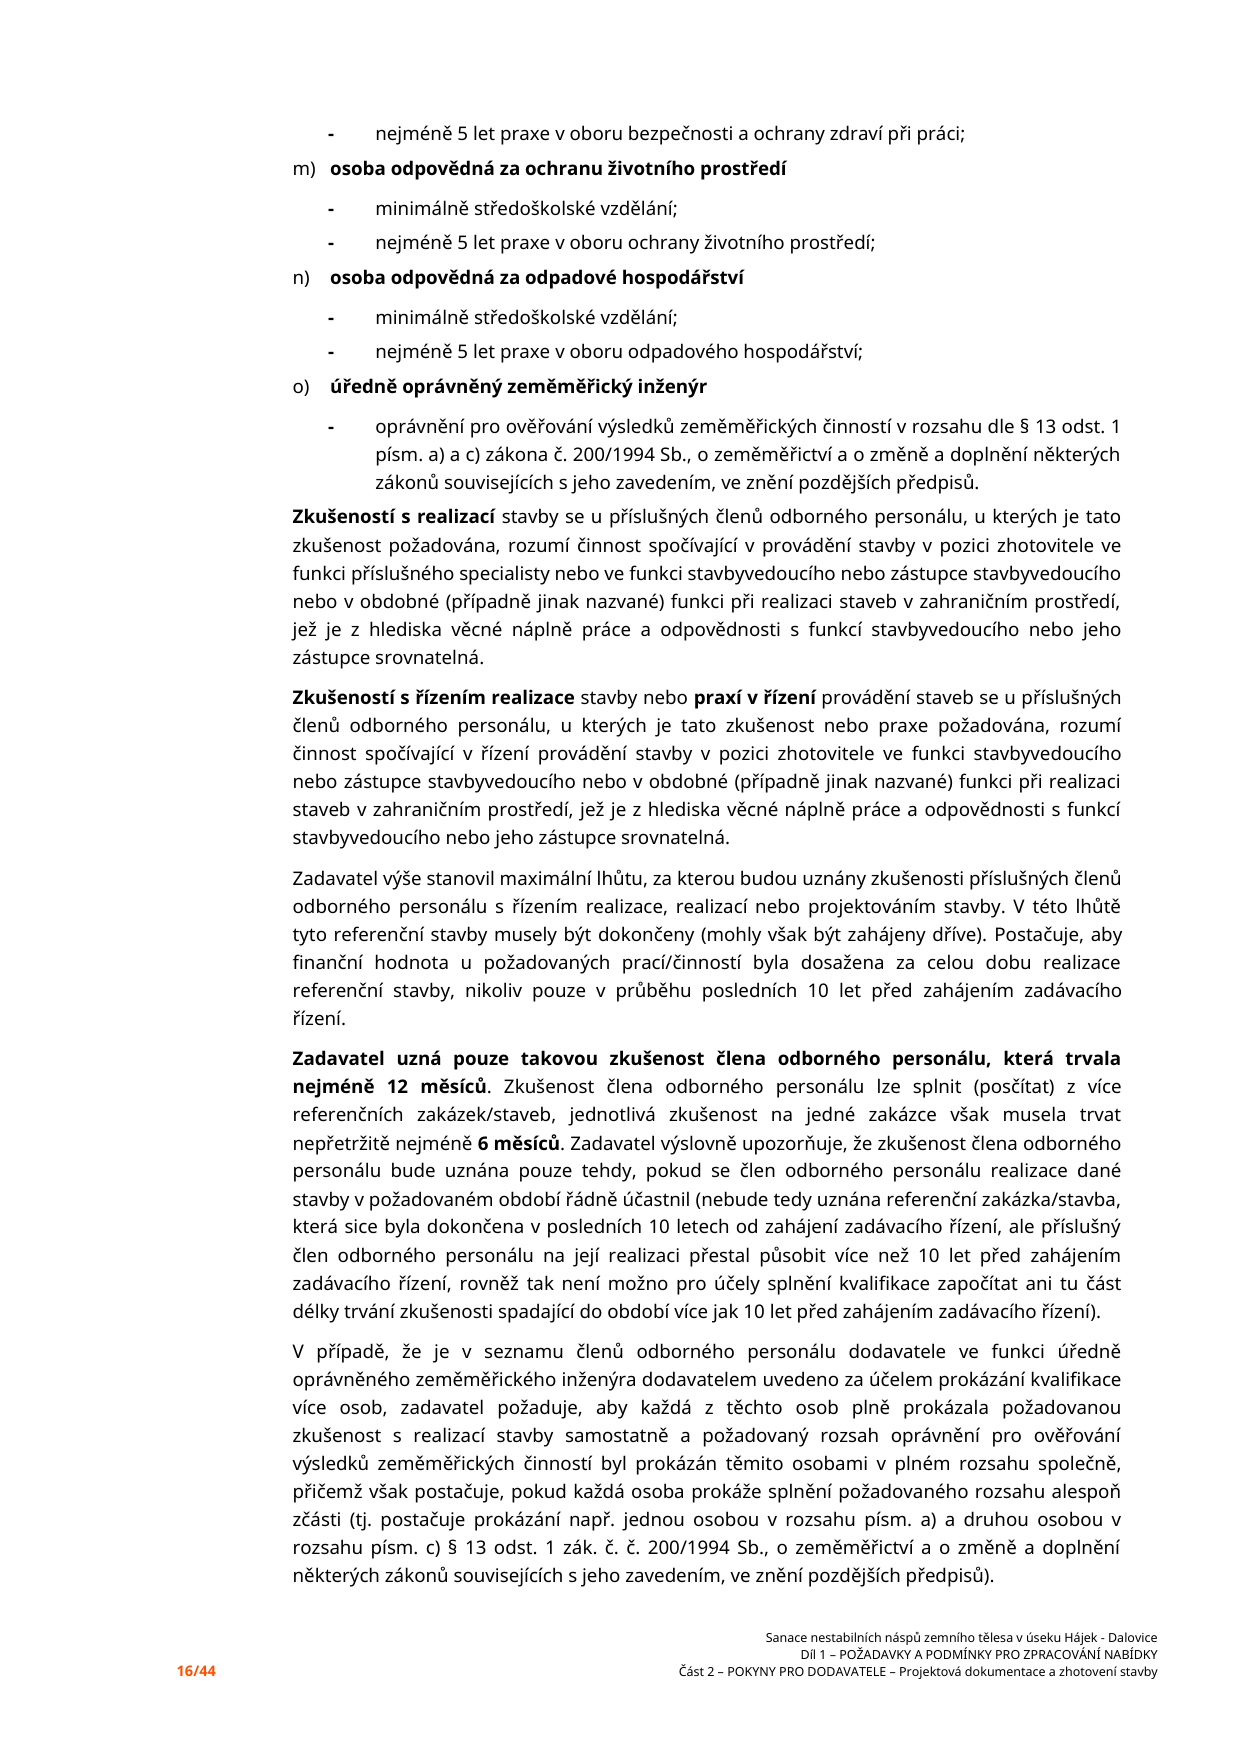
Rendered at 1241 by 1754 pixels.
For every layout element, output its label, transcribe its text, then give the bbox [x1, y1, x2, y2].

text Zkušeností s realizací stavby se u příslušných členů odborného personálu, u kterých je tato zkušenost požadována, rozumí činnost spočívající v provádění stavby v pozici zhotovitele ve funkci příslušného specialisty nebo ve funkci stavbyvedoucího nebo zástupce stavbyvedoucího nebo v obdobné (případně jinak nazvané) funkci při realizaci staveb v zahraničním prostředí, jež je z hlediska věcné náplně práce a odpovědnosti s funkcí stavbyvedoucího nebo jeho zástupce srovnatelná. [292, 504, 1122, 669]
text oprávnění pro ověřování výsledků zeměměřických činností v rozsahu dle § 13 odst. 1 písm. a) a c) zákona č. 200/1994 Sb., o zeměměřictví a o změně a doplnění některých zákonů souvisejících s jeho zavedením, ve znění pozdějších předpisů. [328, 413, 1122, 495]
text nejméně 5 let praxe v oboru ochrany životního prostředí; [328, 230, 1122, 255]
text V případě, že je v seznamu členů odborného personálu dodavatele ve funkci úředně oprávněného zeměměřického inženýra dodavatelem uvedeno za účelem prokázání kvalifikace více osob, zadavatel požaduje, aby každá z těchto osob plně prokázala požadovanou zkušenost s realizací stavby samostatně a požadovaný rozsah oprávnění pro ověřování výsledků zeměměřických činností byl prokázán těmito osobami v plném rozsahu společně, přičemž však postačuje, pokud každá osoba prokáže splnění požadovaného rozsahu alespoň zčásti (tj. postačuje prokázání např. jednou osobou v rozsahu písm. a) a druhou osobou v rozsahu písm. c) § 13 odst. 1 zák. č. č. 200/1994 Sb., o zeměměřictví a o změně a doplnění některých zákonů souvisejících s jeho zavedením, ve znění pozdějších předpisů). [292, 1338, 1122, 1588]
text nejméně 5 let praxe v oboru odpadového hospodářství; [328, 339, 1122, 364]
list úředně oprávněný zeměměřický inženýr [292, 373, 1122, 398]
text nejméně 5 let praxe v oboru bezpečnosti a ochrany zdraví při práci; [328, 121, 1122, 146]
text Zkušeností s řízením realizace stavby nebo praxí v řízení provádění staveb se u příslušných členů odborného personálu, u kterých je tato zkušenost nebo praxe požadována, rozumí činnost spočívající v řízení provádění stavby v pozici zhotovitele ve funkci stavbyvedoucího nebo zástupce stavbyvedoucího nebo v obdobné (případně jinak nazvané) funkci při realizaci staveb v zahraničním prostředí, jež je z hlediska věcné náplně práce a odpovědnosti s funkcí stavbyvedoucího nebo jeho zástupce srovnatelná. [292, 684, 1122, 850]
list osoba odpovědná za ochranu životního prostředí [292, 155, 1122, 180]
text minimálně středoškolské vzdělání; [328, 304, 1122, 330]
text Zadavatel výše stanovil maximální lhůtu, za kterou budou uznány zkušenosti příslušných členů odborného personálu s řízením realizace, realizací nebo projektováním stavby. V této lhůtě tyto referenční stavby musely být dokončeny (mohly však být zahájeny dříve). Postačuje, aby finanční hodnota u požadovaných prací/činností byla dosažena za celou dobu realizace referenční stavby, nikoliv pouze v průběhu posledních 10 let před zahájením zadávacího řízení. [292, 865, 1122, 1031]
list osoba odpovědná za odpadové hospodářství [292, 264, 1122, 289]
text minimálně středoškolské vzdělání; [328, 195, 1122, 221]
text Zadavatel uzná pouze takovou zkušenost člena odborného personálu, která trvala nejméně 12 měsíců. Zkušenost člena odborného personálu lze splnit (posčítat) z více referenčních zakázek/staveb, jednotlivá zkušenost na jedné zakázce však musela trvat nepřetržitě nejméně 6 měsíců. Zadavatel výslovně upozorňuje, že zkušenost člena odborného personálu bude uznána pouze tehdy, pokud se člen odborného personálu realizace dané stavby v požadovaném období řádně účastnil (nebude tedy uznána referenční zakázka/stavba, která sice byla dokončena v posledních 10 letech od zahájení zadávacího řízení, ale příslušný člen odborného personálu na její realizaci přestal působit více než 10 let před zahájením zadávacího řízení, rovněž tak není možno pro účely splnění kvalifikace započítat ani tu část délky trvání zkušenosti spadající do období více jak 10 let před zahájením zadávacího řízení). [292, 1046, 1122, 1323]
